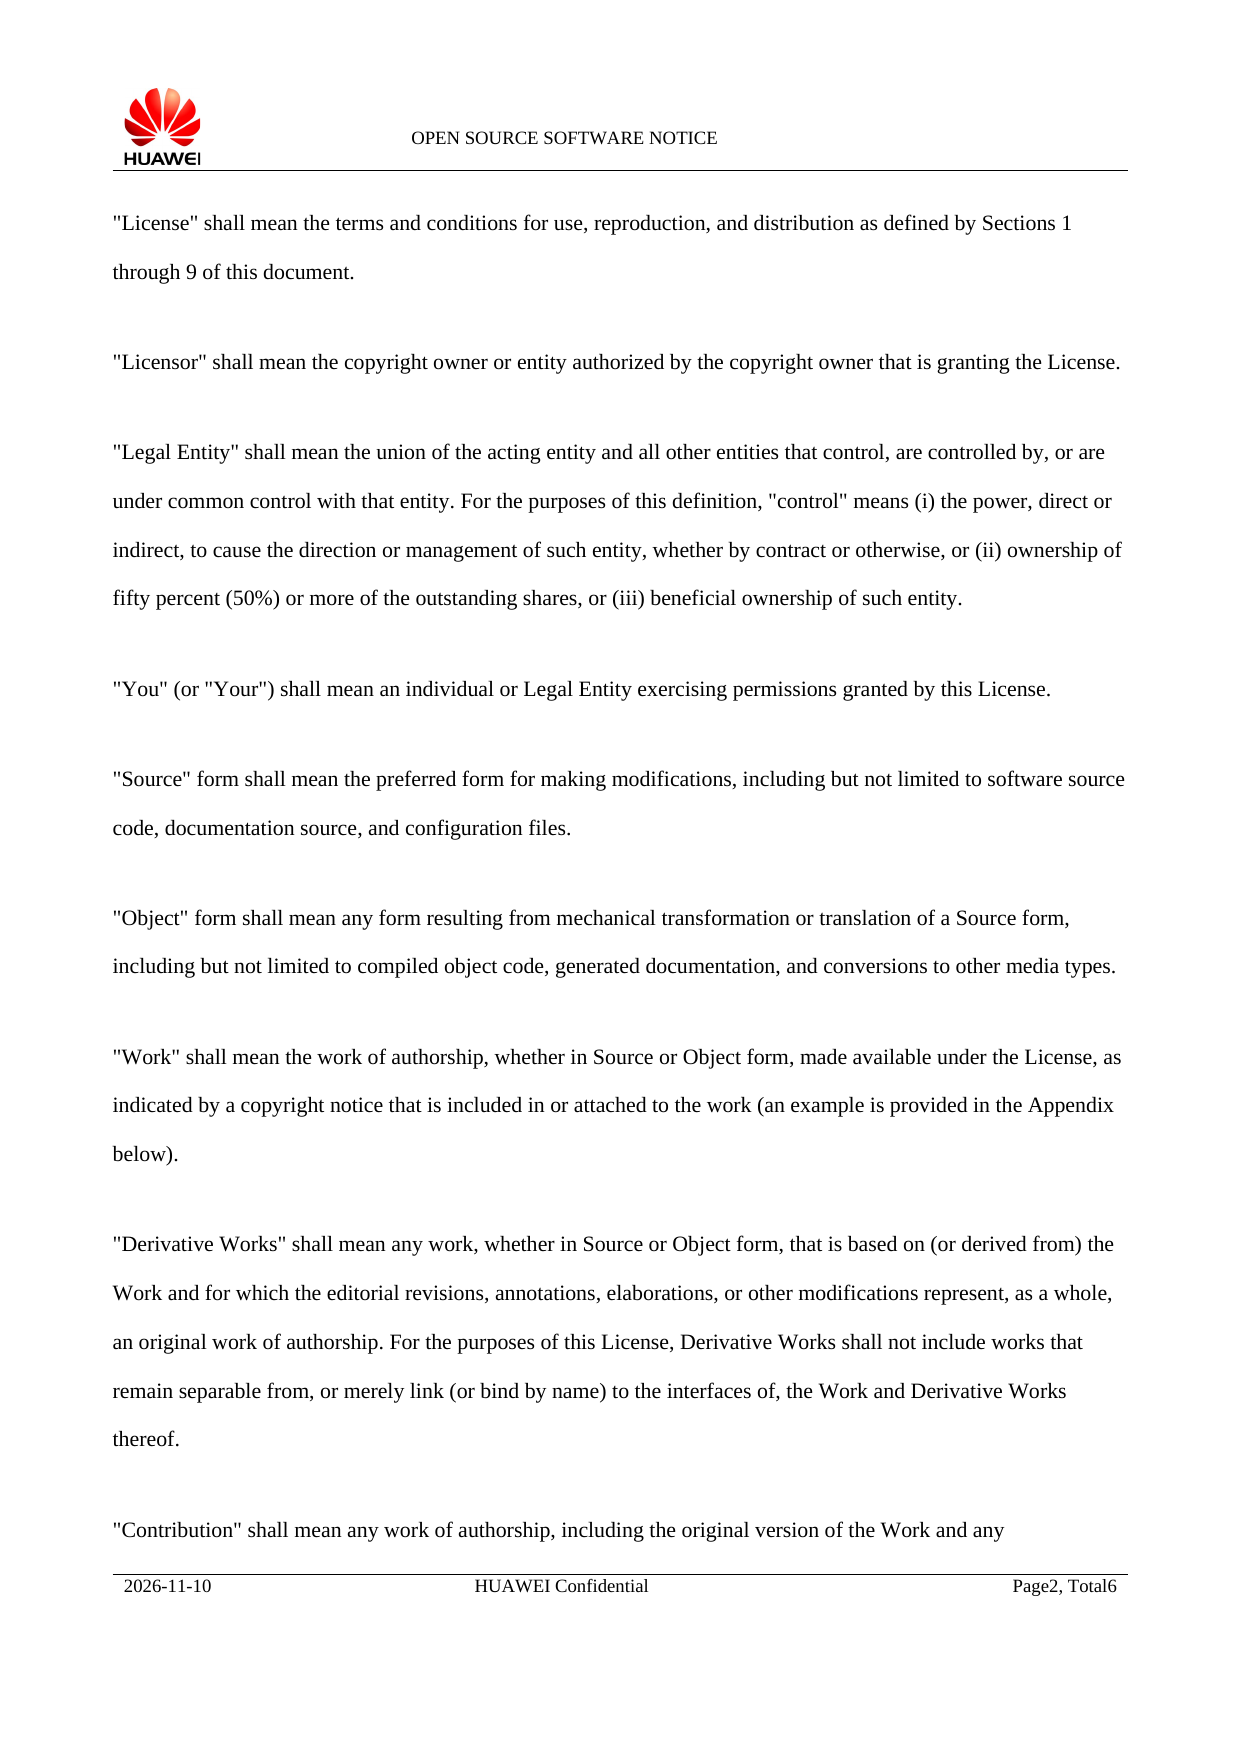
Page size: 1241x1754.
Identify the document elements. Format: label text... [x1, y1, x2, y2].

text "You" (or "Your") shall mean an individual or Legal Entity exercising permissions granted by this License. [112, 672, 1128, 704]
text "Legal Entity" shall mean the union of the acting entity and all other entities that control, are controlled by, or are under common control with that entity. For the purposes of this definition, "control" means (i) the power, direct or indirect, to cause the direction or management of such entity, whether by contract or otherwise, or (ii) ownership of fifty percent (50%) or more of the outstanding shares, or (iii) beneficial ownership of such entity. [112, 436, 1128, 614]
picture [124, 88, 201, 165]
text "Derivative Works" shall mean any work, whether in Source or Object form, that is based on (or derived from) the Work and for which the editorial revisions, annotations, elaborations, or other modifications represent, as a whole, an original work of authorship. For the purposes of this License, Derivative Works shall not include works that remain separable from, or merely link (or bind by name) to the interfaces of, the Work and Derivative Works thereof. [112, 1228, 1128, 1455]
text "Source" form shall mean the preferred form for making modifications, including but not limited to software source code, documentation source, and configuration files. [112, 762, 1128, 843]
text "License" shall mean the terms and conditions for use, reproduction, and distribution as defined by Sections 1 through 9 of this document. [112, 206, 1128, 288]
text "Licensor" shall mean the copyright owner or entity authorized by the copyright owner that is granting the License. [112, 345, 1128, 378]
text "Work" shall mean the work of authorship, whether in Source or Object form, made available under the License, as indicated by a copyright notice that is included in or attached to the work (an example is provided in the Appendix below). [112, 1040, 1128, 1170]
text "Object" form shall mean any form resulting from mechanical transformation or translation of a Source form, including but not limited to compiled object code, generated documentation, and conversions to other media types. [112, 901, 1128, 982]
